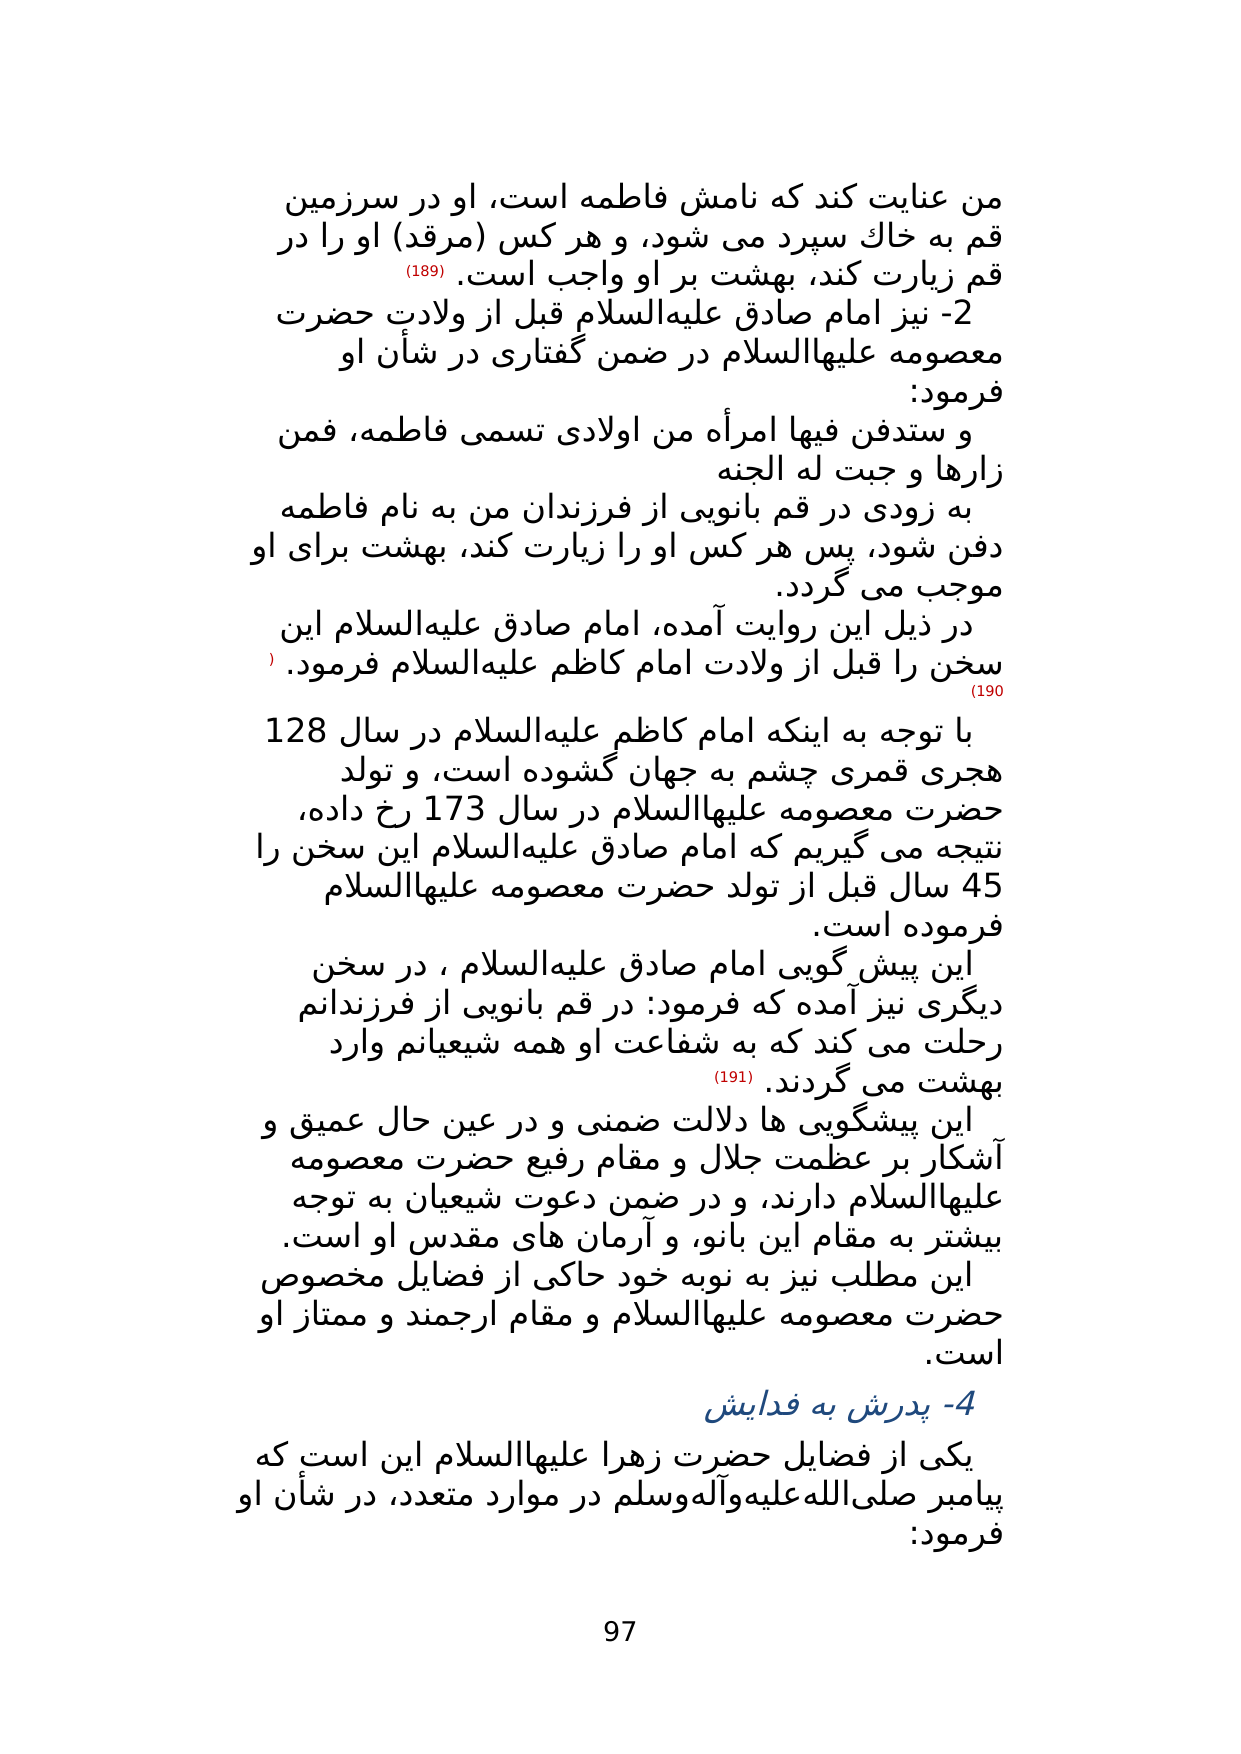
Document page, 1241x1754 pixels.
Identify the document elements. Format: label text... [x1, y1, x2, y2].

text با توجه به اينكه امام كاظم عليه‌السلام در سال 128 هجرى قمرى چشم به جهان گشوده است، و تولد حضرت معصومه عليها‌السلام در سال 173 رخ داده، نتيجه مى گيريم كه امام صادق عليه‌السلام اين سخن را 45 سال قبل از تولد حضرت معصومه عليها‌السلام فرموده است. [236, 711, 1004, 944]
text يكى از فضايل حضرت زهرا عليها‌السلام اين است كه پيامبر صلى‌الله‌عليه‌وآله‌وسلم در موارد متعدد، در شأن او فرمود: [236, 1436, 1004, 1552]
text 2- نيز امام صادق عليه‌السلام قبل از ولادت حضرت معصومه عليها‌السلام در ضمن گفتارى در شأن او فرمود: [236, 294, 1004, 410]
text اين پيشگويى ها دلالت ضمنى و در عين حال عميق و آشكار بر عظمت جلال و مقام رفيع حضرت معصومه عليها‌السلام دارند، و در ضمن دعوت شيعيان به توجه بيشتر به مقام اين بانو، و آرمان هاى مقدس او است. [236, 1100, 1004, 1255]
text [236, 177, 1004, 294]
text و ستدفن فيها امرأه من اولادى تسمى فاطمه، فمن زارها و جبت له الجنه [236, 410, 1004, 488]
text در ذيل اين روايت آمده، امام صادق عليه‌السلام اين سخن را قبل از ولادت امام كاظم عليه‌السلام فرمود. (190) [236, 604, 1004, 711]
text اين پيش گويى امام صادق عليه‌السلام ، در سخن ديگرى نيز آمده كه فرمود: در قم بانويى از فرزندانم رحلت مى كند كه به شفاعت او همه شيعيانم وارد بهشت مى گردند. (191) [236, 944, 1004, 1100]
text به زودى در قم بانويى از فرزندان من به نام فاطمه دفن شود، پس هر كس او را زيارت كند، بهشت براى او موجب مى گردد. [236, 488, 1004, 604]
text اين مطلب نيز به نوبه خود حاكى از فضايل مخصوص حضرت معصومه عليها‌السلام و مقام ارجمند و ممتاز او است. [236, 1255, 1004, 1372]
subtitle 4- پدرش به فدايش [236, 1384, 1004, 1423]
